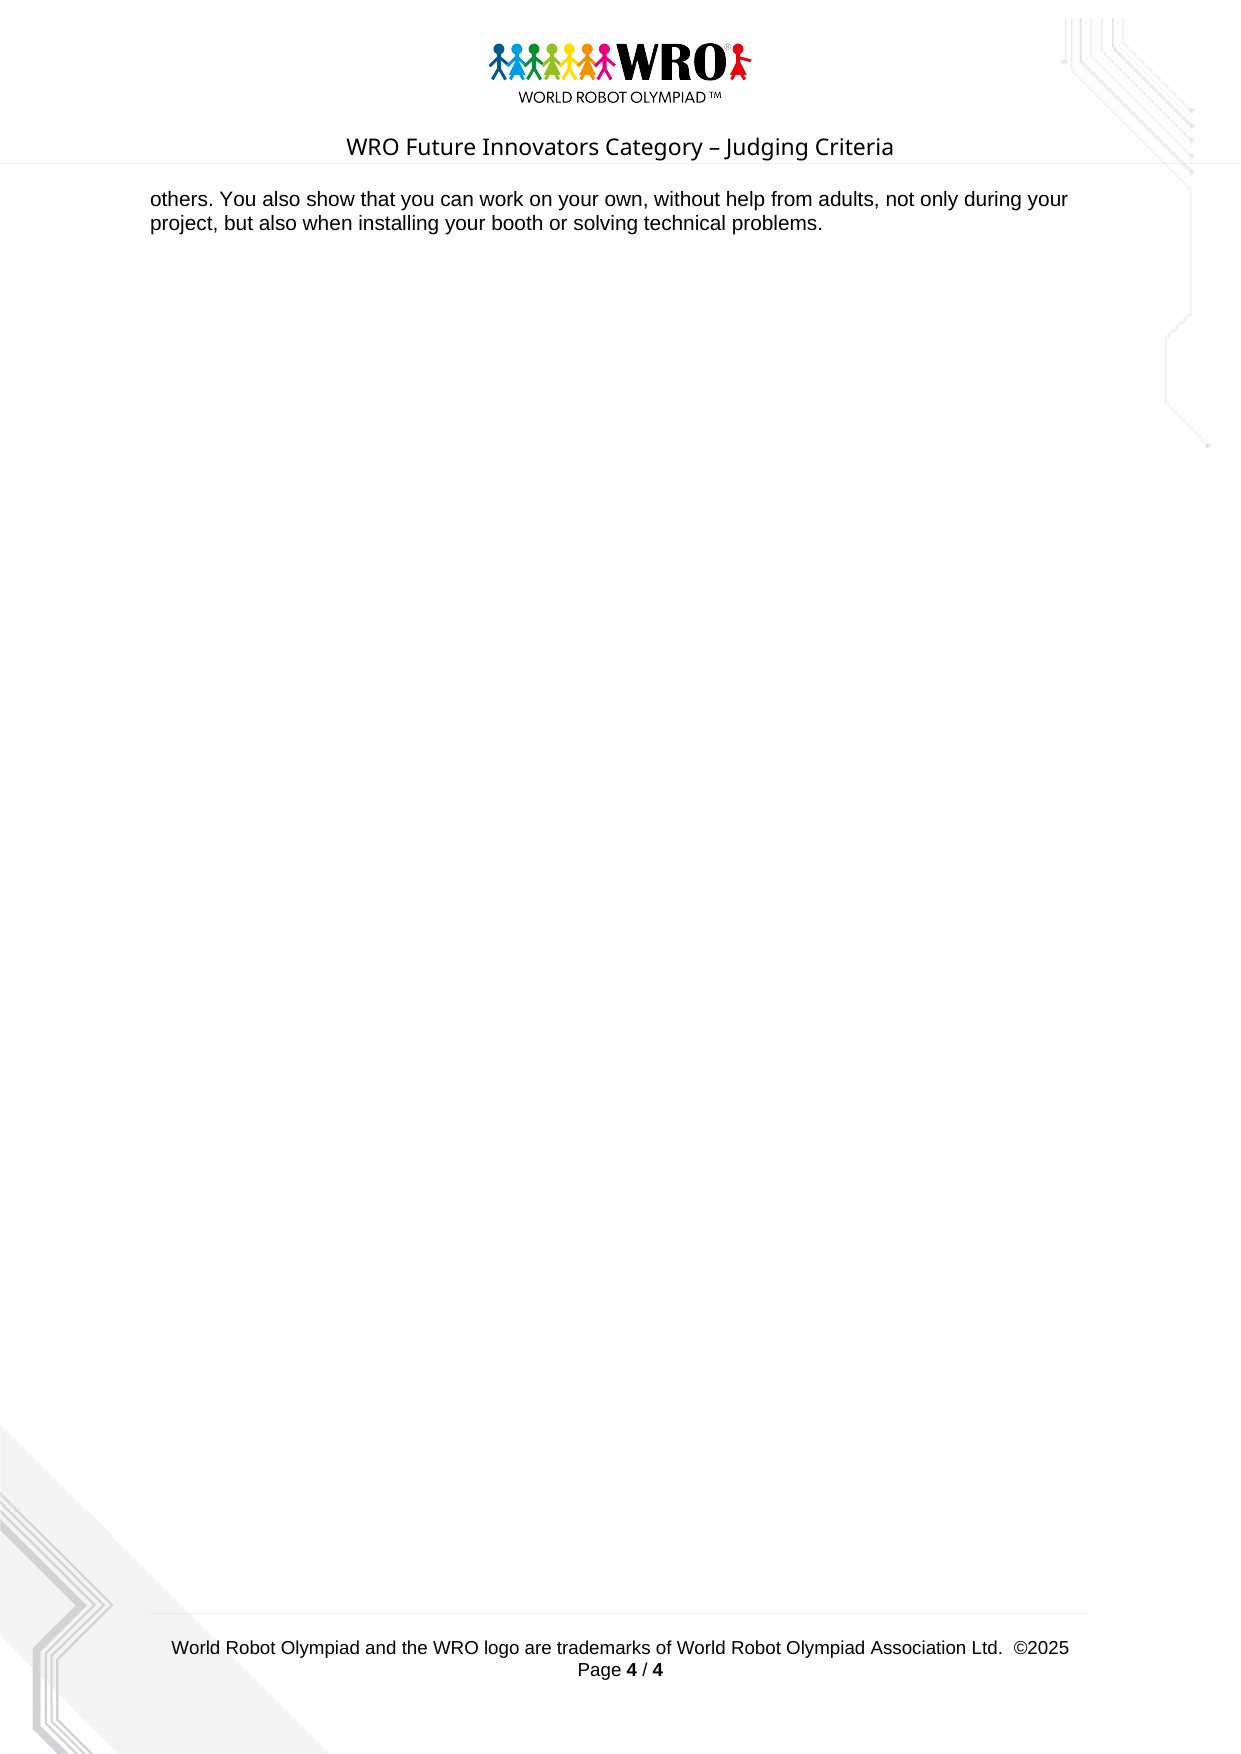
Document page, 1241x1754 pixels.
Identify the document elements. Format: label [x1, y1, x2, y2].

picture [488, 43, 752, 103]
text [150, 186, 1090, 234]
